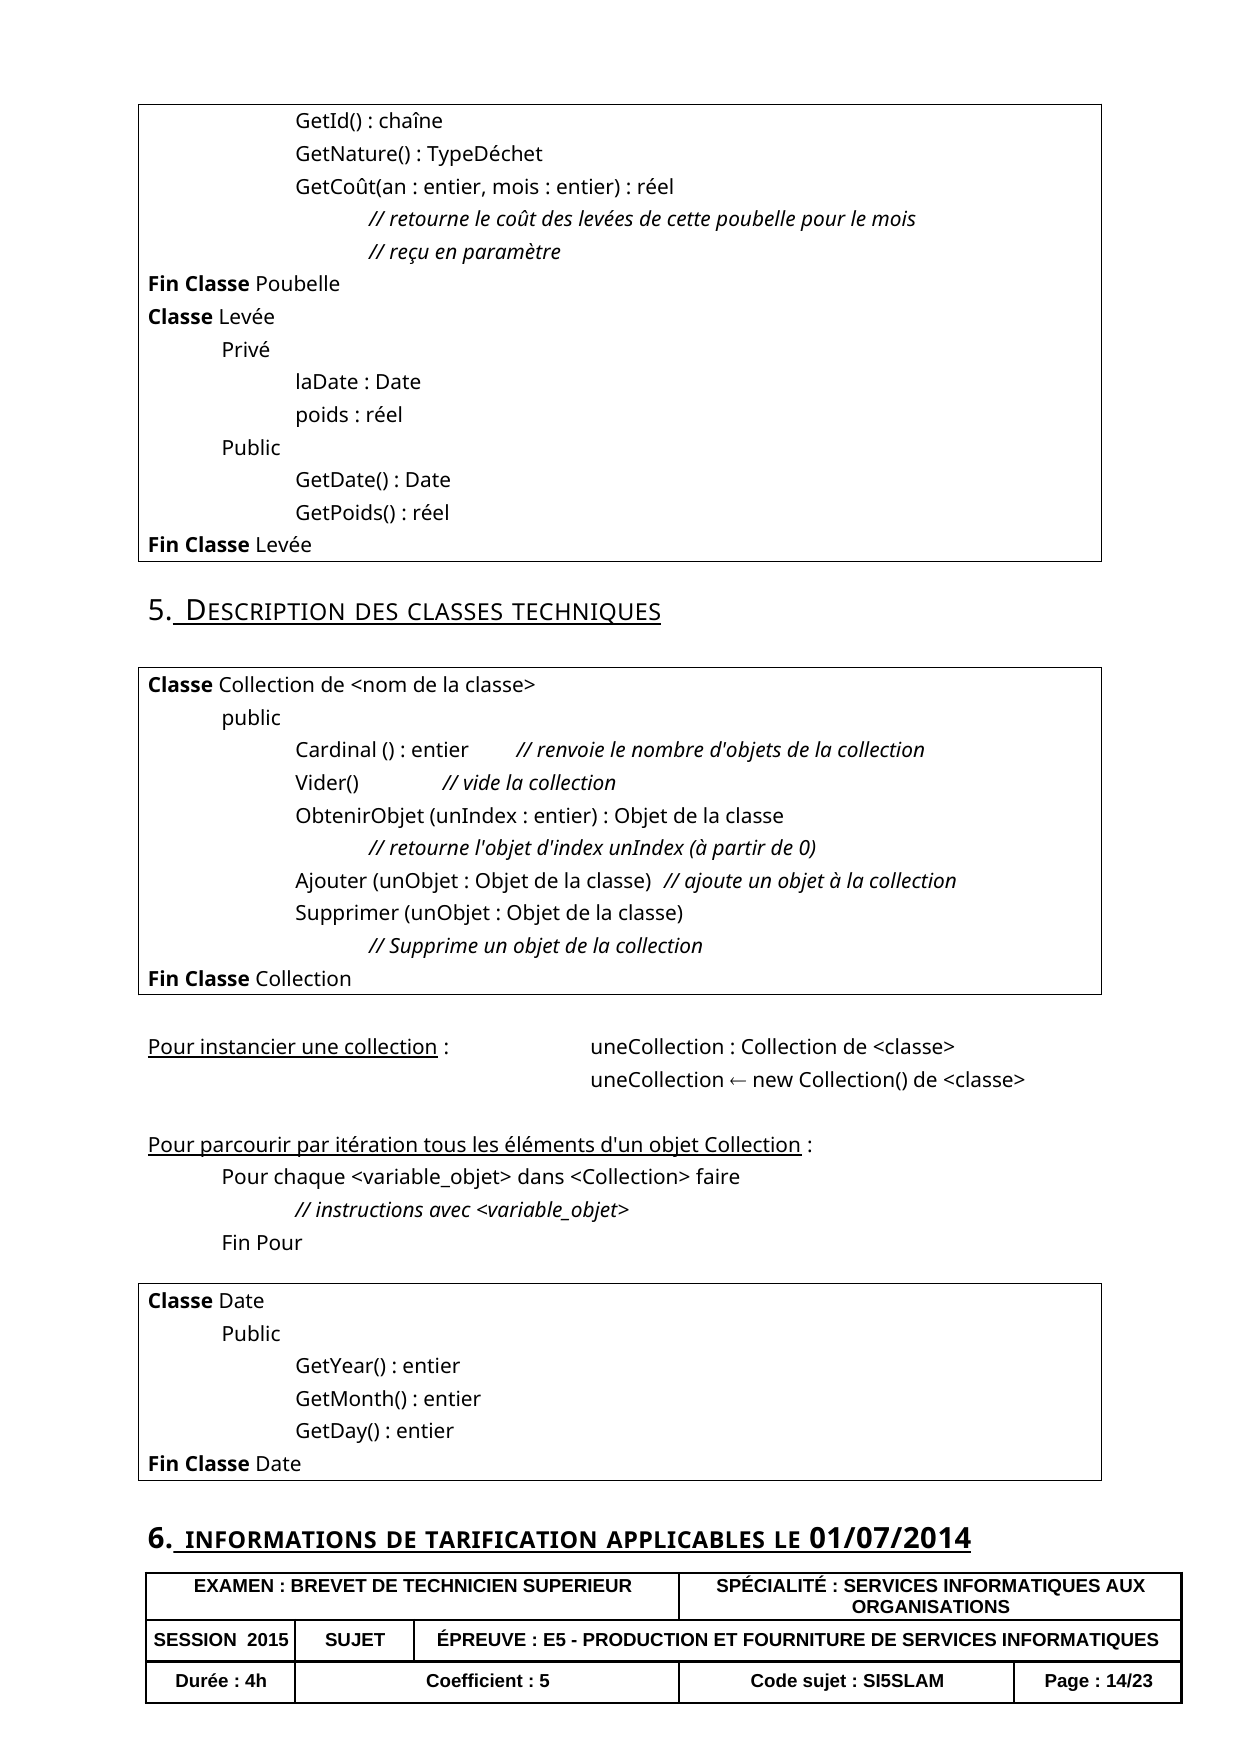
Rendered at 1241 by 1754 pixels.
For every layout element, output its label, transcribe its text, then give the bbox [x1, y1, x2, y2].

text public [139, 700, 1101, 731]
text Classe Date [139, 1284, 1101, 1315]
text GetDate() : Date [139, 462, 1101, 494]
text Public [139, 1316, 1101, 1347]
text GetNature() : TypeDéchet [139, 136, 1101, 168]
text GetId() : chaîne [139, 105, 1101, 135]
text Vider() // vide la collection [139, 765, 1101, 797]
text Fin Classe Levée [139, 527, 1101, 561]
text // instructions avec <variable_objet> [221, 1195, 1092, 1223]
text GetYear() : entier [139, 1348, 1101, 1380]
list informations de tarification applicables le 01/07/2014 [148, 1518, 1092, 1557]
text Fin Classe Poubelle [139, 266, 1101, 298]
text GetDay() : entier [139, 1413, 1101, 1445]
text // reçu en paramètre [139, 234, 1101, 265]
text // Supprime un objet de la collection [139, 928, 1101, 959]
text uneCollection new Collection() de <classe> [516, 1065, 1092, 1093]
text Fin Pour [221, 1228, 1092, 1256]
text laDate : Date [139, 364, 1101, 396]
text poids : réel [139, 397, 1101, 428]
text Ajouter (unObjet : Objet de la classe) // ajoute un objet à la collection [139, 863, 1101, 894]
text Fin Classe Date [139, 1446, 1101, 1480]
text Pour chaque <variable_objet> dans <Collection> faire [221, 1162, 1092, 1191]
text Pour parcourir par itération tous les éléments d'un objet Collection : [148, 1130, 1092, 1158]
text Public [139, 429, 1101, 461]
text Privé [139, 332, 1101, 363]
text GetPoids() : réel [139, 495, 1101, 526]
list Description des classes techniques [148, 589, 1092, 629]
text GetCoût(an : entier, mois : entier) : réel [139, 169, 1101, 200]
text ObtenirObjet (unIndex : entier) : Objet de la classe [139, 798, 1101, 829]
text Classe Collection de <nom de la classe> [139, 668, 1101, 699]
text // retourne l'objet d'index unIndex (à partir de 0) [139, 830, 1101, 862]
text Fin Classe Collection [139, 961, 1101, 994]
text Classe Levée [139, 299, 1101, 331]
text Pour instancier une collection : uneCollection : Collection de <classe> [148, 1032, 1092, 1061]
text Cardinal () : entier // renvoie le nombre d'objets de la collection [139, 732, 1101, 764]
text Supprimer (unObjet : Objet de la classe) [139, 895, 1101, 927]
text GetMonth() : entier [139, 1381, 1101, 1412]
text // retourne le coût des levées de cette poubelle pour le mois [139, 201, 1101, 233]
